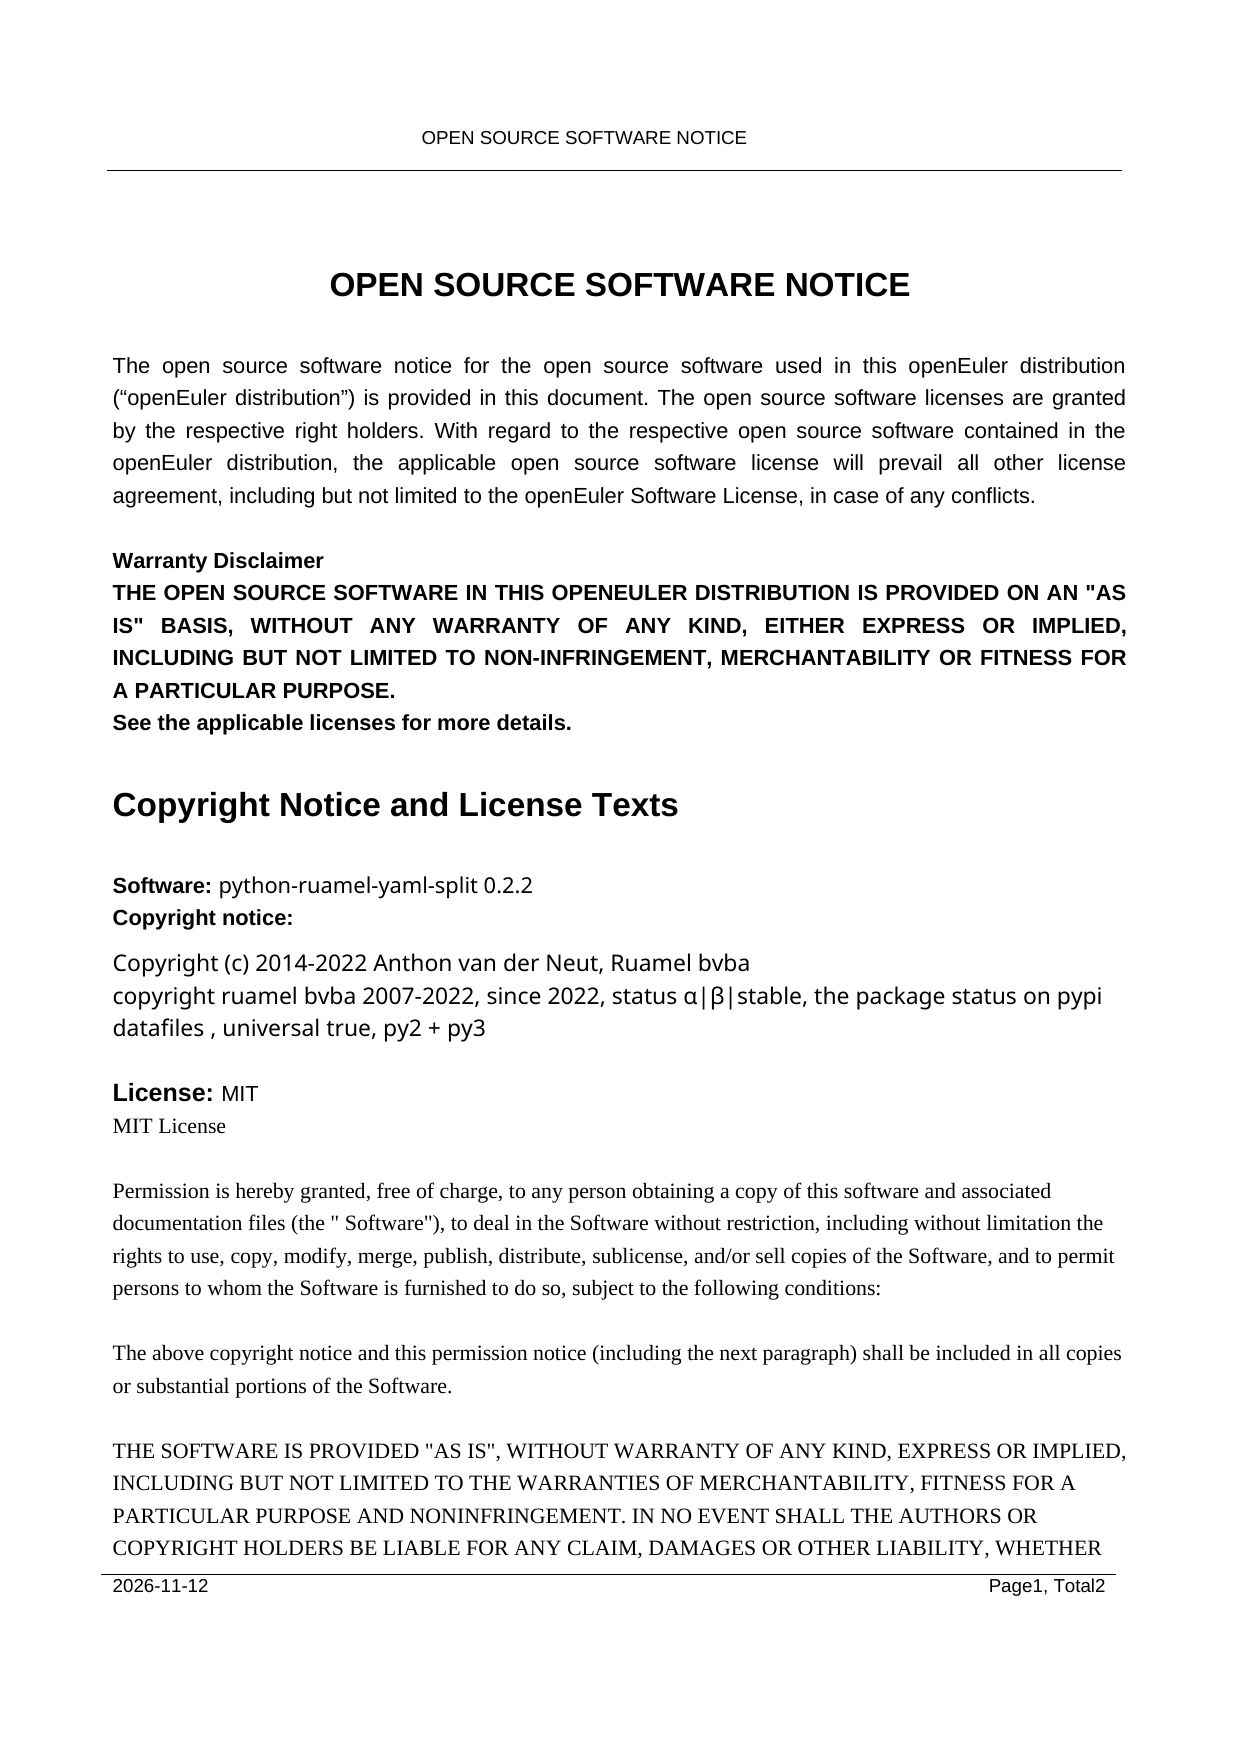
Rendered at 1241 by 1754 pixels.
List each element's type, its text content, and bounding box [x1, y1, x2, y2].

text Copyright Notice and License Texts [112, 771, 1128, 836]
text Copyright notice: [112, 901, 1128, 934]
title Software: python-ruamel-yaml-split 0.2.2 [112, 869, 1128, 901]
text Warranty Disclaimer [112, 544, 1128, 576]
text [112, 1109, 1128, 1564]
text THE OPEN SOURCE SOFTWARE IN THIS OPENEULER DISTRIBUTION IS PROVIDED ON AN "AS IS" BASIS, WITHOUT ANY WARRANTY OF ANY KIND, EITHER EXPRESS OR IMPLIED, INCLUDING BUT NOT LIMITED TO NON-INFRINGEMENT, MERCHANTABILITY OR FITNESS FOR A PARTICULAR PURPOSE. See the applicable licenses for more details. [112, 576, 1128, 739]
text Copyright (c) 2014-2022 Anthon van der Neut, Ruamel bvba copyright ruamel bvba 2007-2022, since 2022, status α|β|stable, the package status on pypi datafiles , universal true, py2 + py3 [112, 947, 1128, 1077]
text License: MIT [112, 1077, 1128, 1109]
text OPEN SOURCE SOFTWARE NOTICE [112, 251, 1128, 316]
text The open source software notice for the open source software used in this openEuler distribution (“openEuler distribution”) is provided in this document. The open source software licenses are granted by the respective right holders. With regard to the respective open source software contained in the openEuler distribution, the applicable open source software license will prevail all other license agreement, including but not limited to the openEuler Software License, in case of any conflicts. [112, 349, 1128, 511]
